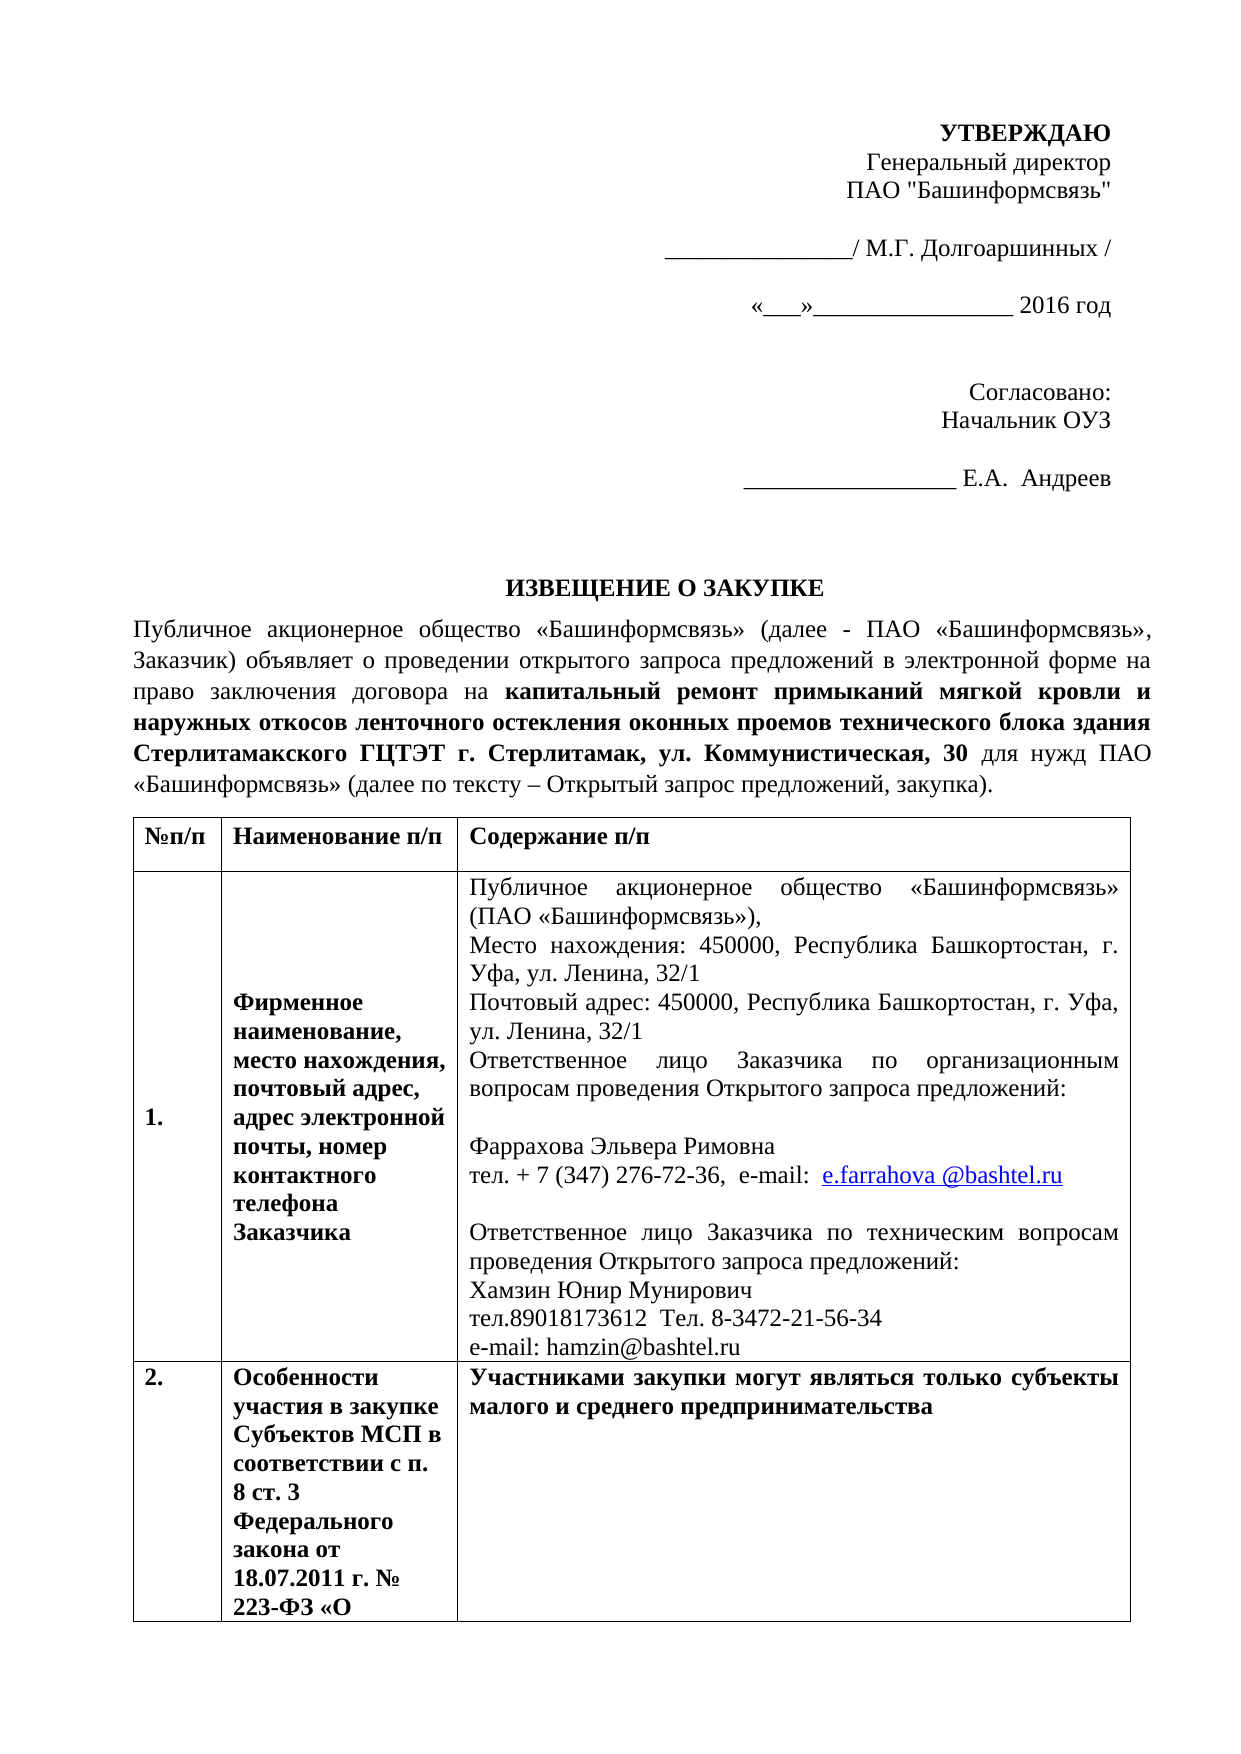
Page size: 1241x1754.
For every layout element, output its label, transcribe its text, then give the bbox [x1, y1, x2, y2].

table_cell 1. [134, 872, 221, 1361]
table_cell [222, 1362, 457, 1621]
table_cell Фирменное наименование, место нахождения, почтовый адрес, адрес электронной почты, номер контактного телефона Заказчика [222, 872, 457, 1361]
table_cell Публичное акционерное общество «Башинформсвязь» (ПАО «Башинформсвязь»), Место нахождения: 450000, Республика Башкортостан, г. Уфа, ул. Ленина, 32/1 Почтовый адрес: 450000, Республика Башкортостан, г. Уфа, ул. Ленина, 32/1 Ответственное лицо Заказчика по организационным вопросам проведения Открытого запроса предложений: Фаррахова Эльвера Римовна тел. + 7 (347) 276-72-36, e-mail: e.farrahova @bashtel.ru Ответственное лицо Заказчика по техническим вопросам проведения Открытого запроса предложений: Хамзин Юнир Мунирович тел.89018173612 Тел. 8-3472-21-56-34 e-mail: hamzin@bashtel.ru [458, 872, 1130, 1361]
text Публичное акционерное общество «Башинформсвязь» (далее - ПАО «Башинформсвязь», Заказчик) объявляет о проведении открытого запроса предложений в электронной форме на право заключения договора на капитальный ремонт примыканий мягкой кровли и наружных откосов ленточного остекления оконных проемов технического блока здания Стерлитамакского ГЦТЭТ г. Стерлитамак, ул. Коммунистическая, 30 для нужд ПАО «Башинформсвязь» (далее по тексту – Открытый запрос предложений, закупка). [133, 614, 1152, 798]
table_header [122, 118, 1111, 511]
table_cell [458, 1362, 1130, 1621]
table_cell 2. [134, 1362, 221, 1621]
table_header Содержание п/п [458, 818, 1130, 871]
text ИЗВЕЩЕНИЕ О ЗАКУПКЕ [178, 573, 1152, 602]
table_header №п/п [134, 818, 221, 871]
table_header Наименование п/п [222, 818, 457, 871]
